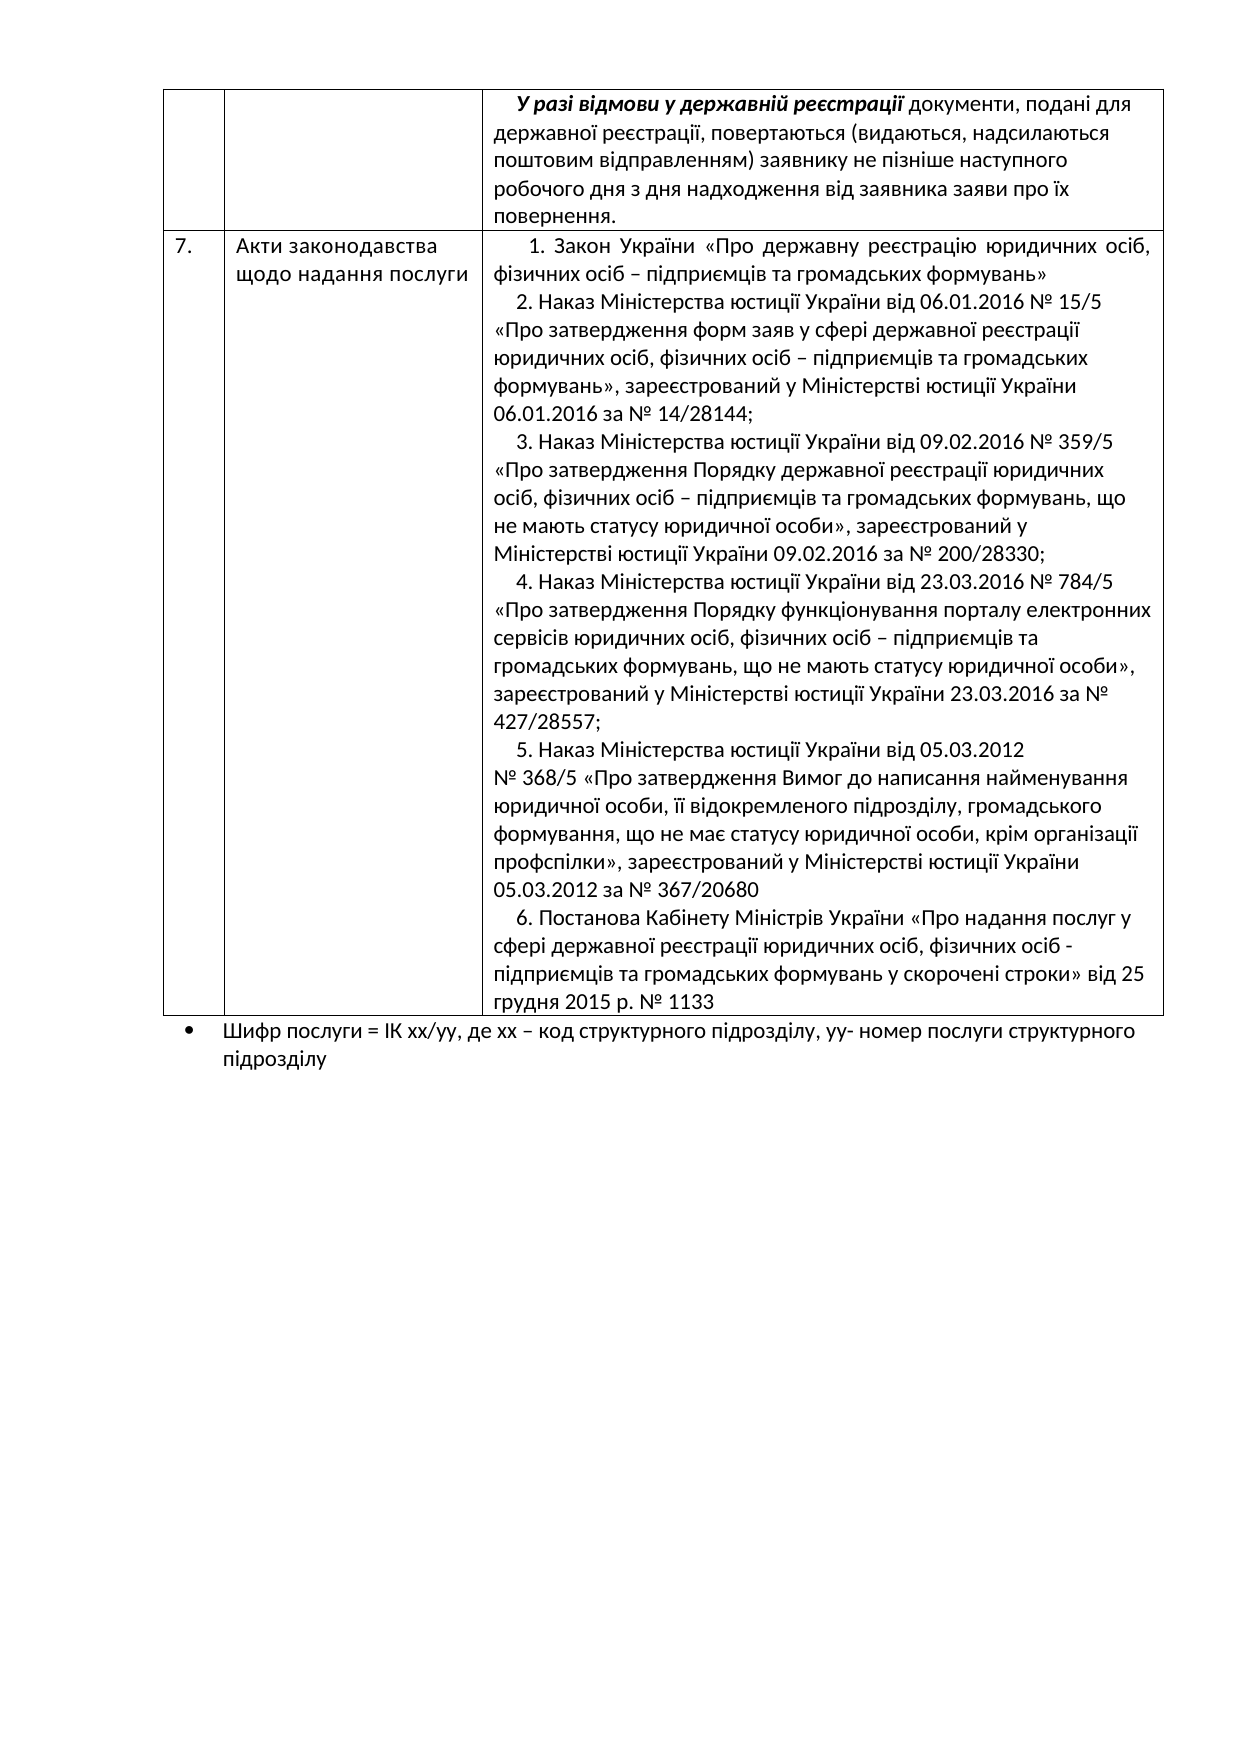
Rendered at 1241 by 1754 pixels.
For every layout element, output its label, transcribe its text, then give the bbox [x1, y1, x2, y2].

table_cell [225, 90, 482, 230]
list Шифр послуги = ІК хх/уу, де хх – код структурного підрозділу, уу- номер послуги структурного підрозділу [185, 1016, 1152, 1072]
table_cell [483, 90, 1163, 230]
table_cell Акти законодавства щодо надання послуги [225, 231, 482, 1015]
table_cell 7. [164, 231, 224, 1015]
table_cell 1. Закон України «Про державну реєстрацію юридичних осіб, фізичних осіб – підприємців та громадських формувань» 2. Наказ Міністерства юстиції України від 06.01.2016 № 15/5 «Про затвердження форм заяв у сфері державної реєстрації юридичних осіб, фізичних осіб – підприємців та громадських формувань», зареєстрований у Міністерстві юстиції України 06.01.2016 за № 14/28144; 3. Наказ Міністерства юстиції України від 09.02.2016 № 359/5 «Про затвердження Порядку державної реєстрації юридичних осіб, фізичних осіб – підприємців та громадських формувань, що не мають статусу юридичної особи», зареєстрований у Міністерстві юстиції України 09.02.2016 за № 200/28330; 4. Наказ Міністерства юстиції України від 23.03.2016 № 784/5 «Про затвердження Порядку функціонування порталу електронних сервісів юридичних осіб, фізичних осіб – підприємців та громадських формувань, що не мають статусу юридичної особи», зареєстрований у Міністерстві юстиції України 23.03.2016 за № 427/28557; 5. Наказ Міністерства юстиції України від 05.03.2012 № 368/5 «Про затвердження Вимог до написання найменування юридичної особи, її відокремленого підрозділу, громадського формування, що не має статусу юридичної особи, крім організації профспілки», зареєстрований у Міністерстві юстиції України 05.03.2012 за № 367/20680 6. Постанова Кабінету Міністрів України «Про надання послуг у сфері державної реєстрації юридичних осіб, фізичних осіб - підприємців та громадських формувань у скорочені строки» від 25 грудня 2015 р. № 1133 [483, 231, 1163, 1015]
table_cell 6. [164, 90, 224, 230]
